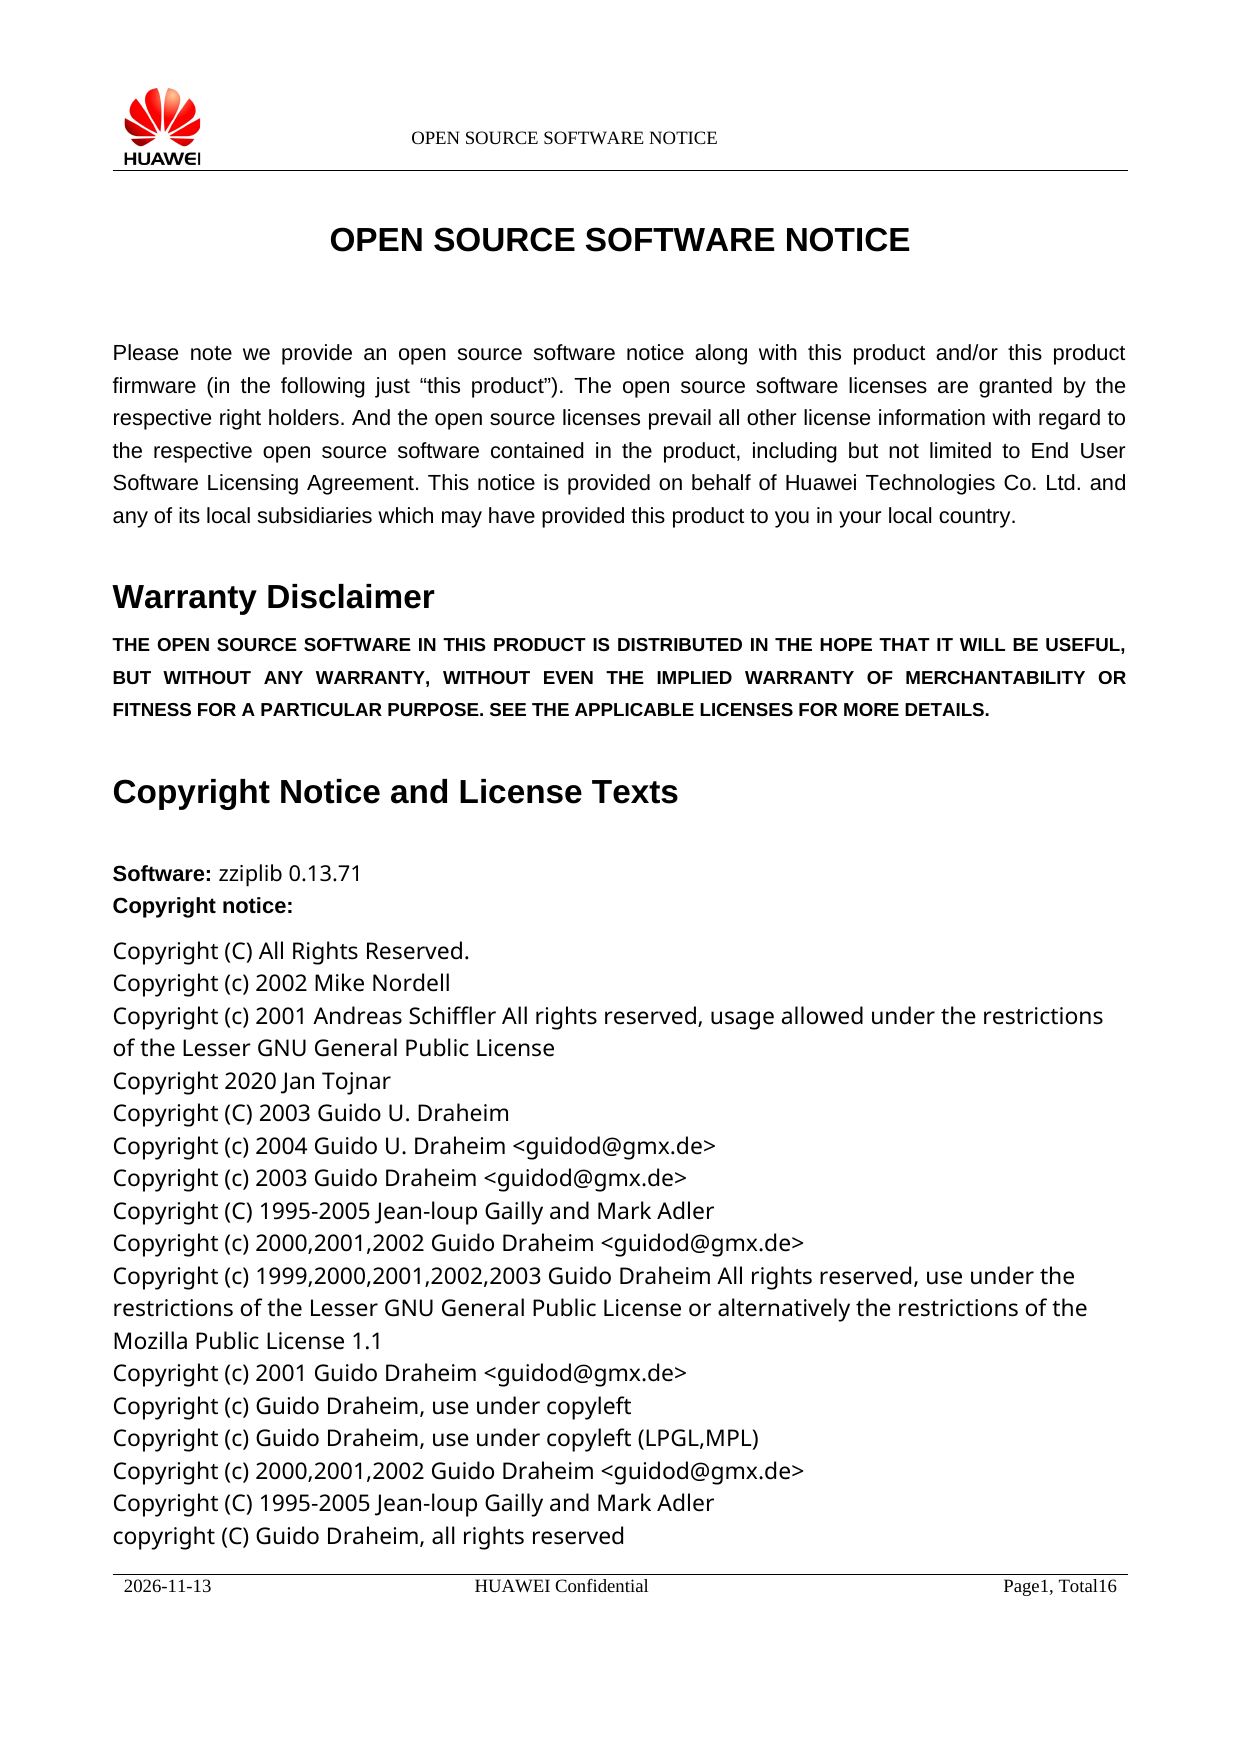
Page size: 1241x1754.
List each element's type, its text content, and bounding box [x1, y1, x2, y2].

title Software: zziplib 0.13.71 [112, 856, 1128, 889]
text Copyright notice: [112, 889, 1128, 921]
picture [124, 88, 201, 165]
text The open source software in this product is distributed in the hope that it will be useful, but WITHOUT ANY WARRANTY, without even the implied warranty of MERCHANTABILITY or FITNESS FOR A PARTICULAR PURPOSE. See the applicable licenses for more details. [112, 629, 1128, 726]
text OPEN SOURCE SOFTWARE NOTICE [112, 206, 1128, 271]
text Warranty Disclaimer [112, 564, 1128, 629]
text Please note we provide an open source software notice along with this product and/or this product firmware (in the following just “this product”). The open source software licenses are granted by the respective right holders. And the open source licenses prevail all other license information with regard to the respective open source software contained in the product, including but not limited to End User Software Licensing Agreement. This notice is provided on behalf of Huawei Technologies Co. Ltd. and any of its local subsidiaries which may have provided this product to you in your local country. [112, 336, 1128, 531]
text Copyright Notice and License Texts [112, 759, 1128, 824]
